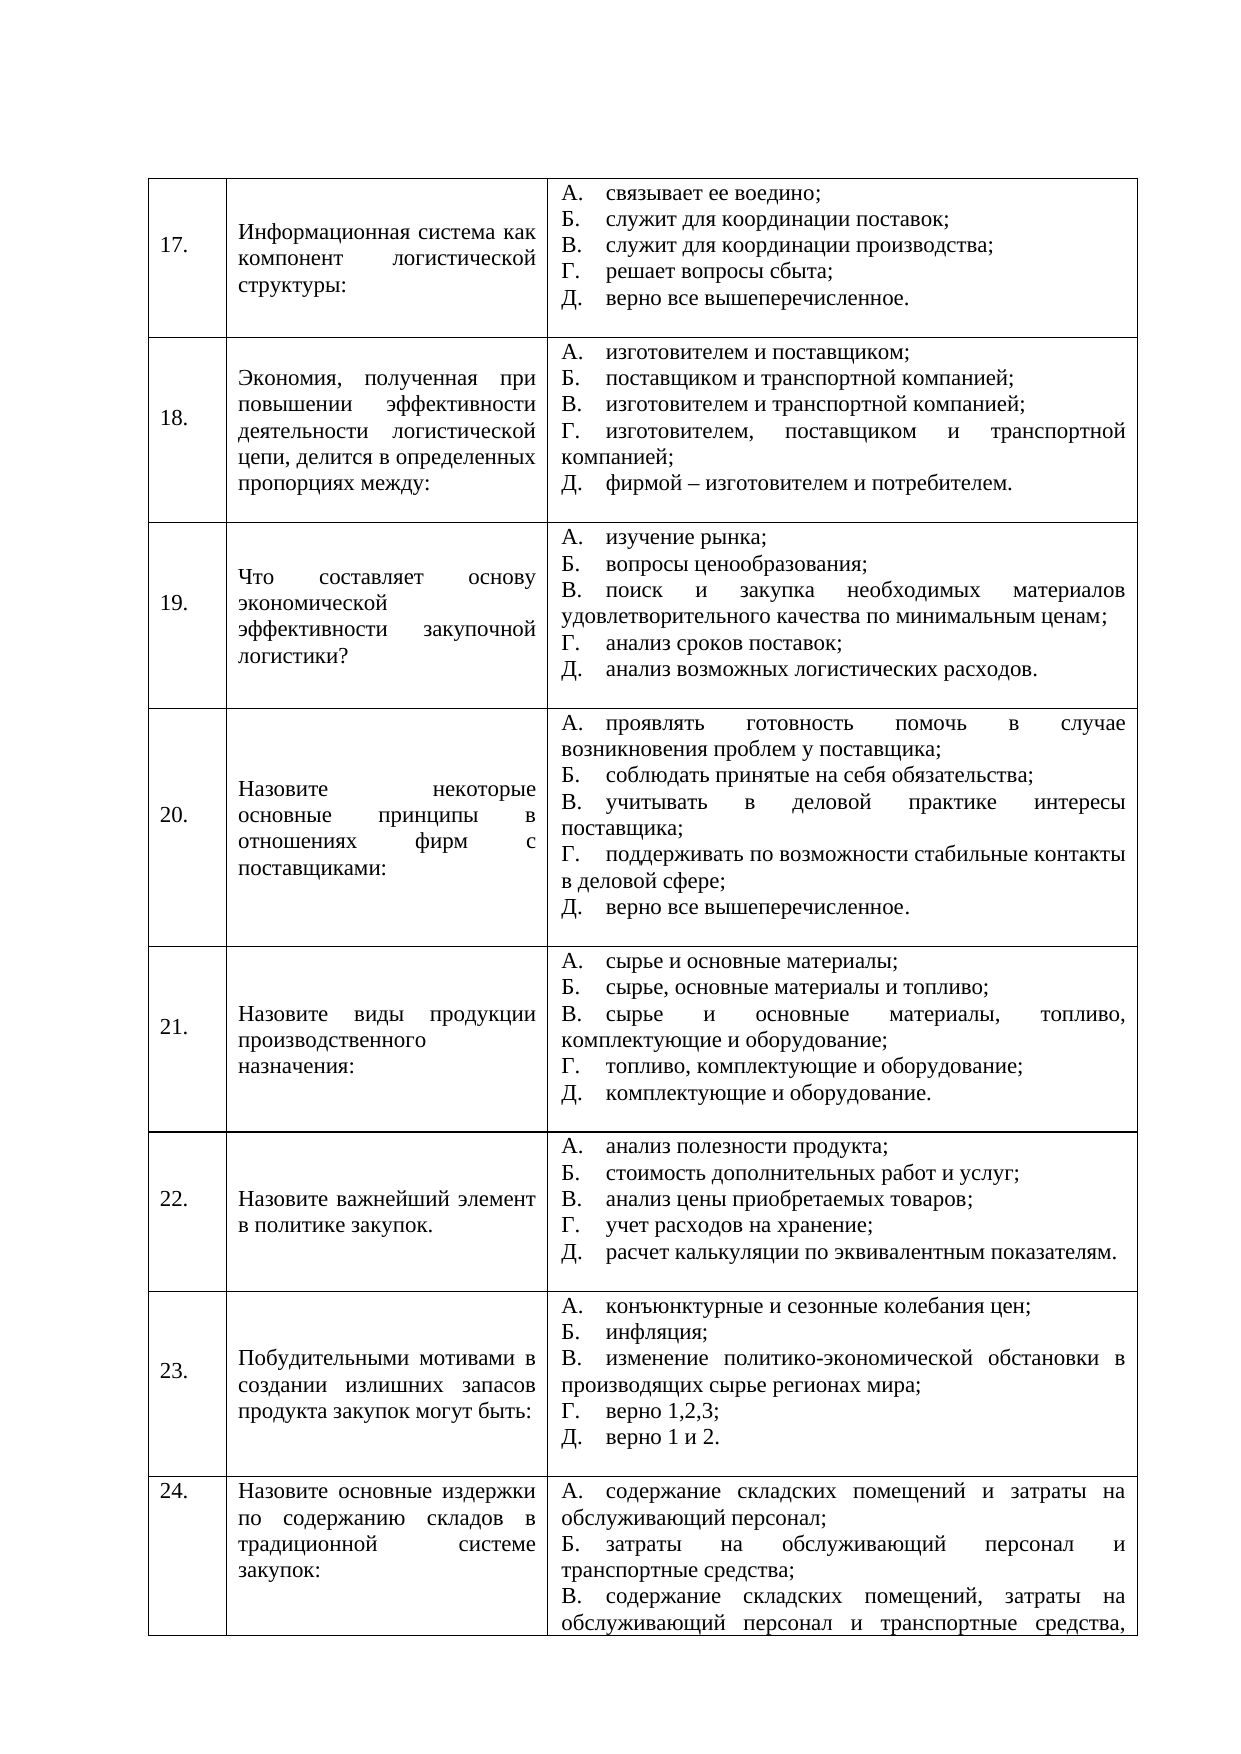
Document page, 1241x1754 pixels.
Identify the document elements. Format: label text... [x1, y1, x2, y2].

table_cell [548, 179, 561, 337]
table_cell [149, 1133, 226, 1291]
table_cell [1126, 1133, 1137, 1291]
table_cell Что составляет основу экономической эффективности закупочной логистики? [227, 523, 547, 708]
table_cell [149, 523, 226, 708]
table_cell Назовите важнейший элемент в политике закупок. [227, 1133, 547, 1291]
table_cell Назовите некоторые основные принципы в отношениях фирм с поставщиками: [227, 709, 547, 946]
table_cell [149, 179, 226, 337]
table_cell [227, 1477, 547, 1635]
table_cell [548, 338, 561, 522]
table_cell [149, 709, 226, 946]
table_cell Информационная система как компонент логистической структуры: [227, 179, 547, 337]
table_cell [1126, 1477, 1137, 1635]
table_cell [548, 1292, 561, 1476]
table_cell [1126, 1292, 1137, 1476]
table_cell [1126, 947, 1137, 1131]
table_cell [149, 338, 226, 522]
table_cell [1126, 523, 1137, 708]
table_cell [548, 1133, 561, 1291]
table_cell Экономия, полученная при повышении эффективности деятельности логистической цепи, делится в определенных пропорциях между: [227, 338, 547, 522]
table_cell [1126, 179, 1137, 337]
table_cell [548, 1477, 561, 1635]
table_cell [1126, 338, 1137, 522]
table_cell Назовите виды продукции производственного назначения: [227, 947, 547, 1131]
table_cell [149, 947, 226, 1131]
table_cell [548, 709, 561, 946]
table_cell [149, 1292, 226, 1476]
table_cell [149, 1477, 226, 1635]
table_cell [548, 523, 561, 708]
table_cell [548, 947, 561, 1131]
table_cell Побудительными мотивами в создании излишних запасов продукта закупок могут быть: [227, 1292, 547, 1476]
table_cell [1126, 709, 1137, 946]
